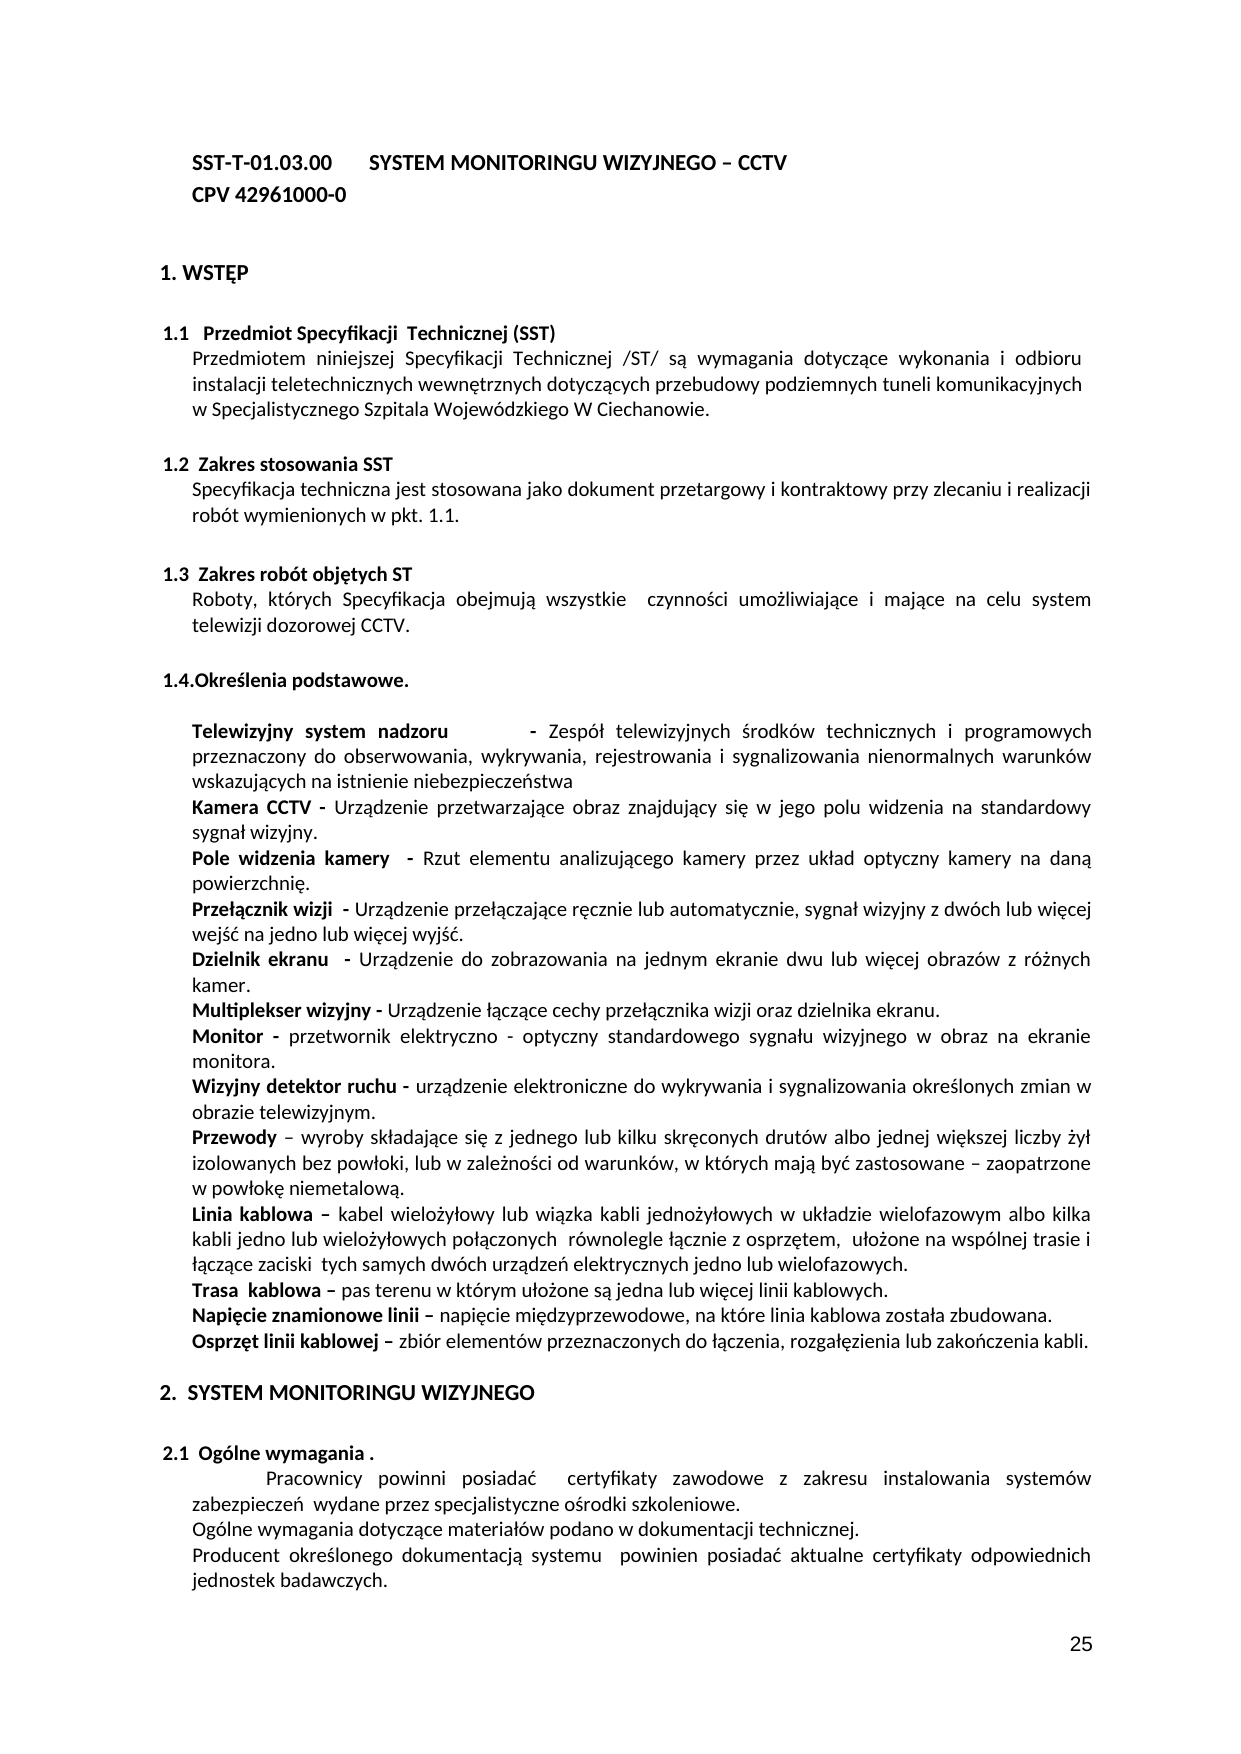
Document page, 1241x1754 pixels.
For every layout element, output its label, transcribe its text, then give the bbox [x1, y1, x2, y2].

subtitle 2. SYSTEM MONITORINGU WIZYJNEGO [159, 1378, 1093, 1406]
text Ogólne wymagania dotyczące materiałów podano w dokumentacji technicznej. [192, 1516, 1084, 1542]
text Multiplekser wizyjny - Urządzenie łączące cechy przełącznika wizji oraz dzielnika ekranu. [192, 997, 1093, 1023]
text Monitor - przetwornik elektryczno - optyczny standardowego sygnału wizyjnego w obraz na ekranie monitora. [192, 1023, 1093, 1074]
text Roboty, których Specyfikacja obejmują wszystkie czynności umożliwiające i mające na celu system telewizji dozorowej CCTV. [192, 587, 1093, 637]
text Dzielnik ekranu - Urządzenie do zobrazowania na jednym ekranie dwu lub więcej obrazów z różnych kamer. [192, 947, 1093, 997]
text SST-T-01.03.00 SYSTEM MONITORINGU WIZYJNEGO – CCTV [192, 148, 1093, 176]
text Przełącznik wizji - Urządzenie przełączające ręcznie lub automatycznie, sygnał wizyjny z dwóch lub więcej wejść na jedno lub więcej wyjść. [192, 896, 1093, 947]
text Osprzęt linii kablowej – zbiór elementów przeznaczonych do łączenia, rozgałęzienia lub zakończenia kabli. [192, 1328, 1093, 1353]
subtitle 1.4.Określenia podstawowe. [162, 667, 1093, 692]
text Telewizyjny system nadzoru - Zespół telewizyjnych środków technicznych i programowych przeznaczony do obserwowania, wykrywania, rejestrowania i sygnalizowania nienormalnych warunków wskazujących na istnienie niebezpieczeństwa [192, 718, 1093, 794]
text Linia kablowa – kabel wielożyłowy lub wiązka kabli jednożyłowych w układzie wielofazowym albo kilka kabli jedno lub wielożyłowych połączonych równolegle łącznie z osprzętem, ułożone na wspólnej trasie i łączące zaciski tych samych dwóch urządzeń elektrycznych jedno lub wielofazowych. [192, 1201, 1093, 1277]
subtitle 1.3 Zakres robót objętych ST [162, 561, 1093, 587]
text Producent określonego dokumentacją systemu powinien posiadać aktualne certyfikaty odpowiednich jednostek badawczych. [192, 1542, 1093, 1593]
subtitle 1. WSTĘP [159, 258, 1093, 286]
text Kamera CCTV - Urządzenie przetwarzające obraz znajdujący się w jego polu widzenia na standardowy sygnał wizyjny. [192, 794, 1093, 845]
subtitle 2.1 Ogólne wymagania . [162, 1440, 1093, 1466]
text Przedmiotem niniejszej Specyfikacji Technicznej /ST/ są wymagania dotyczące wykonania i odbioru instalacji teletechnicznych wewnętrznych dotyczących przebudowy podziemnych tuneli komunikacyjnych w Specjalistycznego Szpitala Wojewódzkiego W Ciechanowie. [192, 345, 1084, 422]
text Trasa kablowa – pas terenu w którym ułożone są jedna lub więcej linii kablowych. [192, 1277, 1093, 1302]
subtitle 1.1 Przedmiot Specyfikacji Technicznej (SST) [162, 320, 1093, 345]
text Pole widzenia kamery - Rzut elementu analizującego kamery przez układ optyczny kamery na daną powierzchnię. [192, 845, 1093, 896]
text Pracownicy powinni posiadać certyfikaty zawodowe z zakresu instalowania systemów zabezpieczeń wydane przez specjalistyczne ośrodki szkoleniowe. [192, 1466, 1093, 1516]
text Wizyjny detektor ruchu - urządzenie elektroniczne do wykrywania i sygnalizowania określonych zmian w obrazie telewizyjnym. [192, 1074, 1093, 1124]
text Przewody – wyroby składające się z jednego lub kilku skręconych drutów albo jednej większej liczby żył izolowanych bez powłoki, lub w zależności od warunków, w których mają być zastosowane – zaopatrzone w powłokę niemetalową. [192, 1124, 1093, 1201]
subtitle CPV 42961000-0 [148, 180, 1093, 208]
text Specyfikacja techniczna jest stosowana jako dokument przetargowy i kontraktowy przy zlecaniu i realizacji robót wymienionych w pkt. 1.1. [192, 477, 1093, 527]
text Napięcie znamionowe linii – napięcie międzyprzewodowe, na które linia kablowa została zbudowana. [192, 1302, 1093, 1328]
subtitle 1.2 Zakres stosowania SST [162, 451, 1093, 477]
